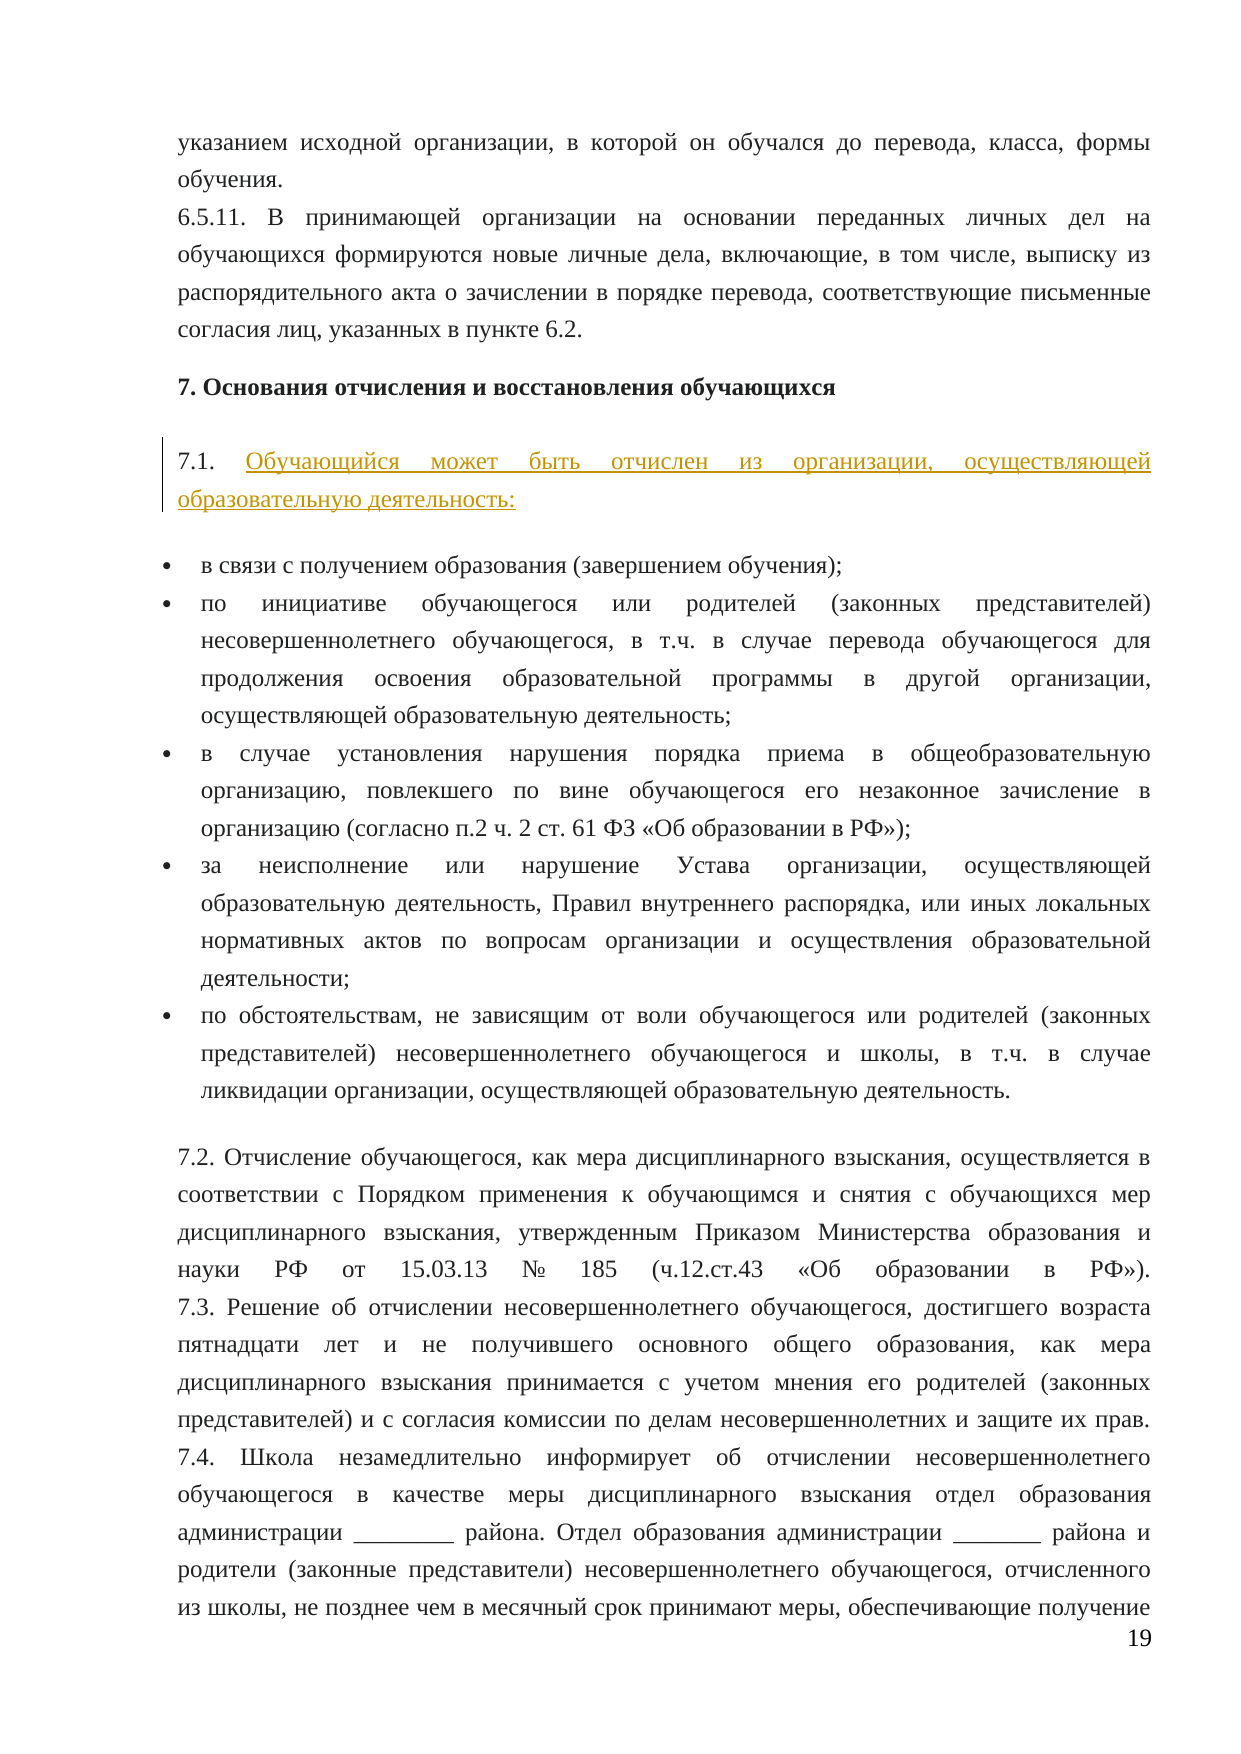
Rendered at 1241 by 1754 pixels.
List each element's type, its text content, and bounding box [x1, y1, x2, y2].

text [177, 1133, 1152, 1621]
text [177, 118, 1152, 343]
list за неисполнение или нарушение Устава организации, осуществляющей образовательную деятельность, Правил внутреннего распорядка, или иных локальных нормативных актов по вопросам организации и осуществления образовательной деятельности; [163, 842, 1152, 992]
list по инициативе обучающегося или родителей (законных представителей) несовершеннолетнего обучающегося, в т.ч. в случае перевода обучающегося для продолжения освоения образовательной программы в другой организации, осуществляющей образовательную деятельность; [163, 579, 1152, 729]
list в случае установления нарушения порядка приема в общеобразовательную организацию, повлекшего по вине обучающегося его незаконное зачисление в организацию (согласно п.2 ч. 2 ст. 61 ФЗ «Об образовании в РФ»); [163, 729, 1152, 842]
subtitle 7. Основания отчисления и восстановления обучающихся [177, 372, 1152, 401]
text 7.1. [177, 437, 1152, 512]
list по обстоятельствам, не зависящим от воли обучающегося или родителей (законных представителей) несовершеннолетнего обучающегося и школы, в т.ч. в случае ликвидации организации, осуществляющей образовательную деятельность. [163, 992, 1152, 1104]
list в связи с получением образования (завершением обучения); [163, 542, 1152, 579]
